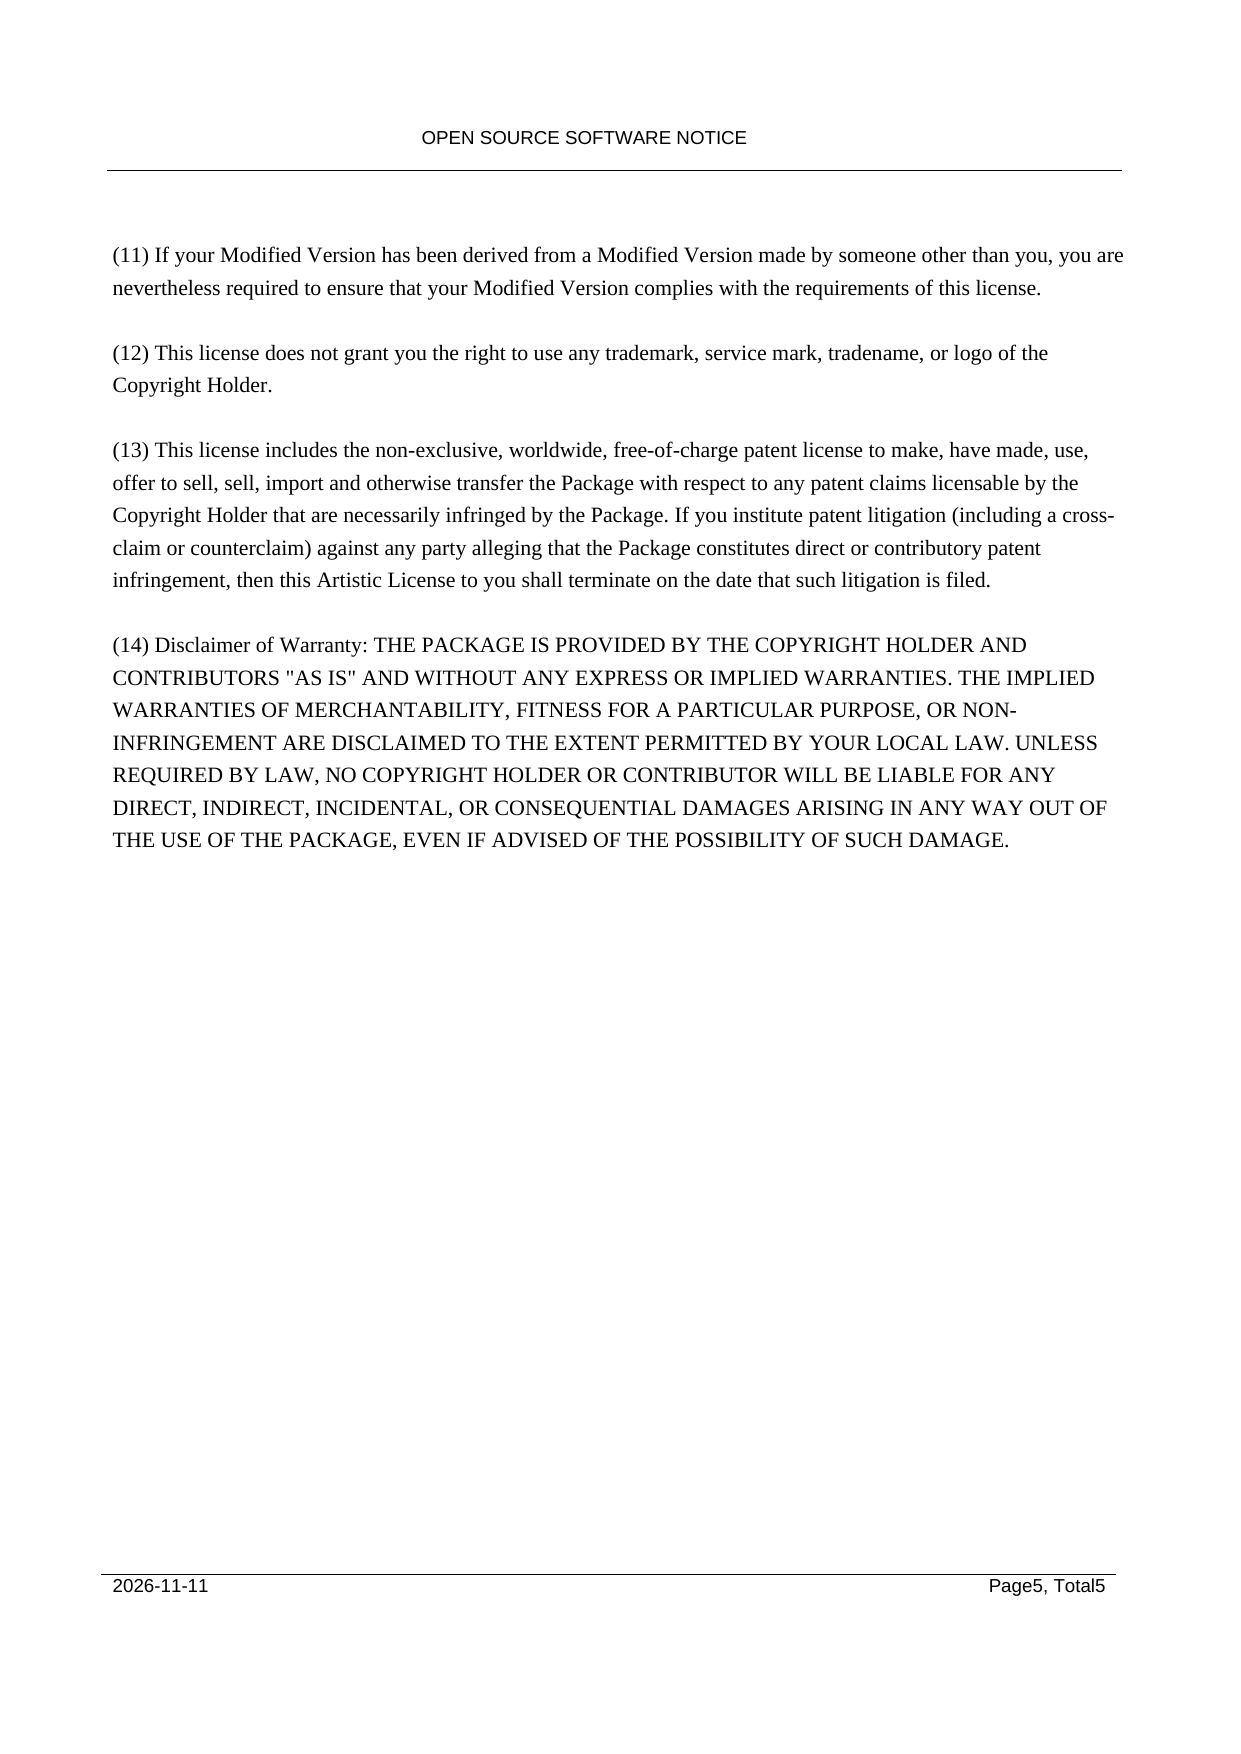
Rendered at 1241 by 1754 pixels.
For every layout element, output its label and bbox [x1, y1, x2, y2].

text [112, 206, 1128, 856]
